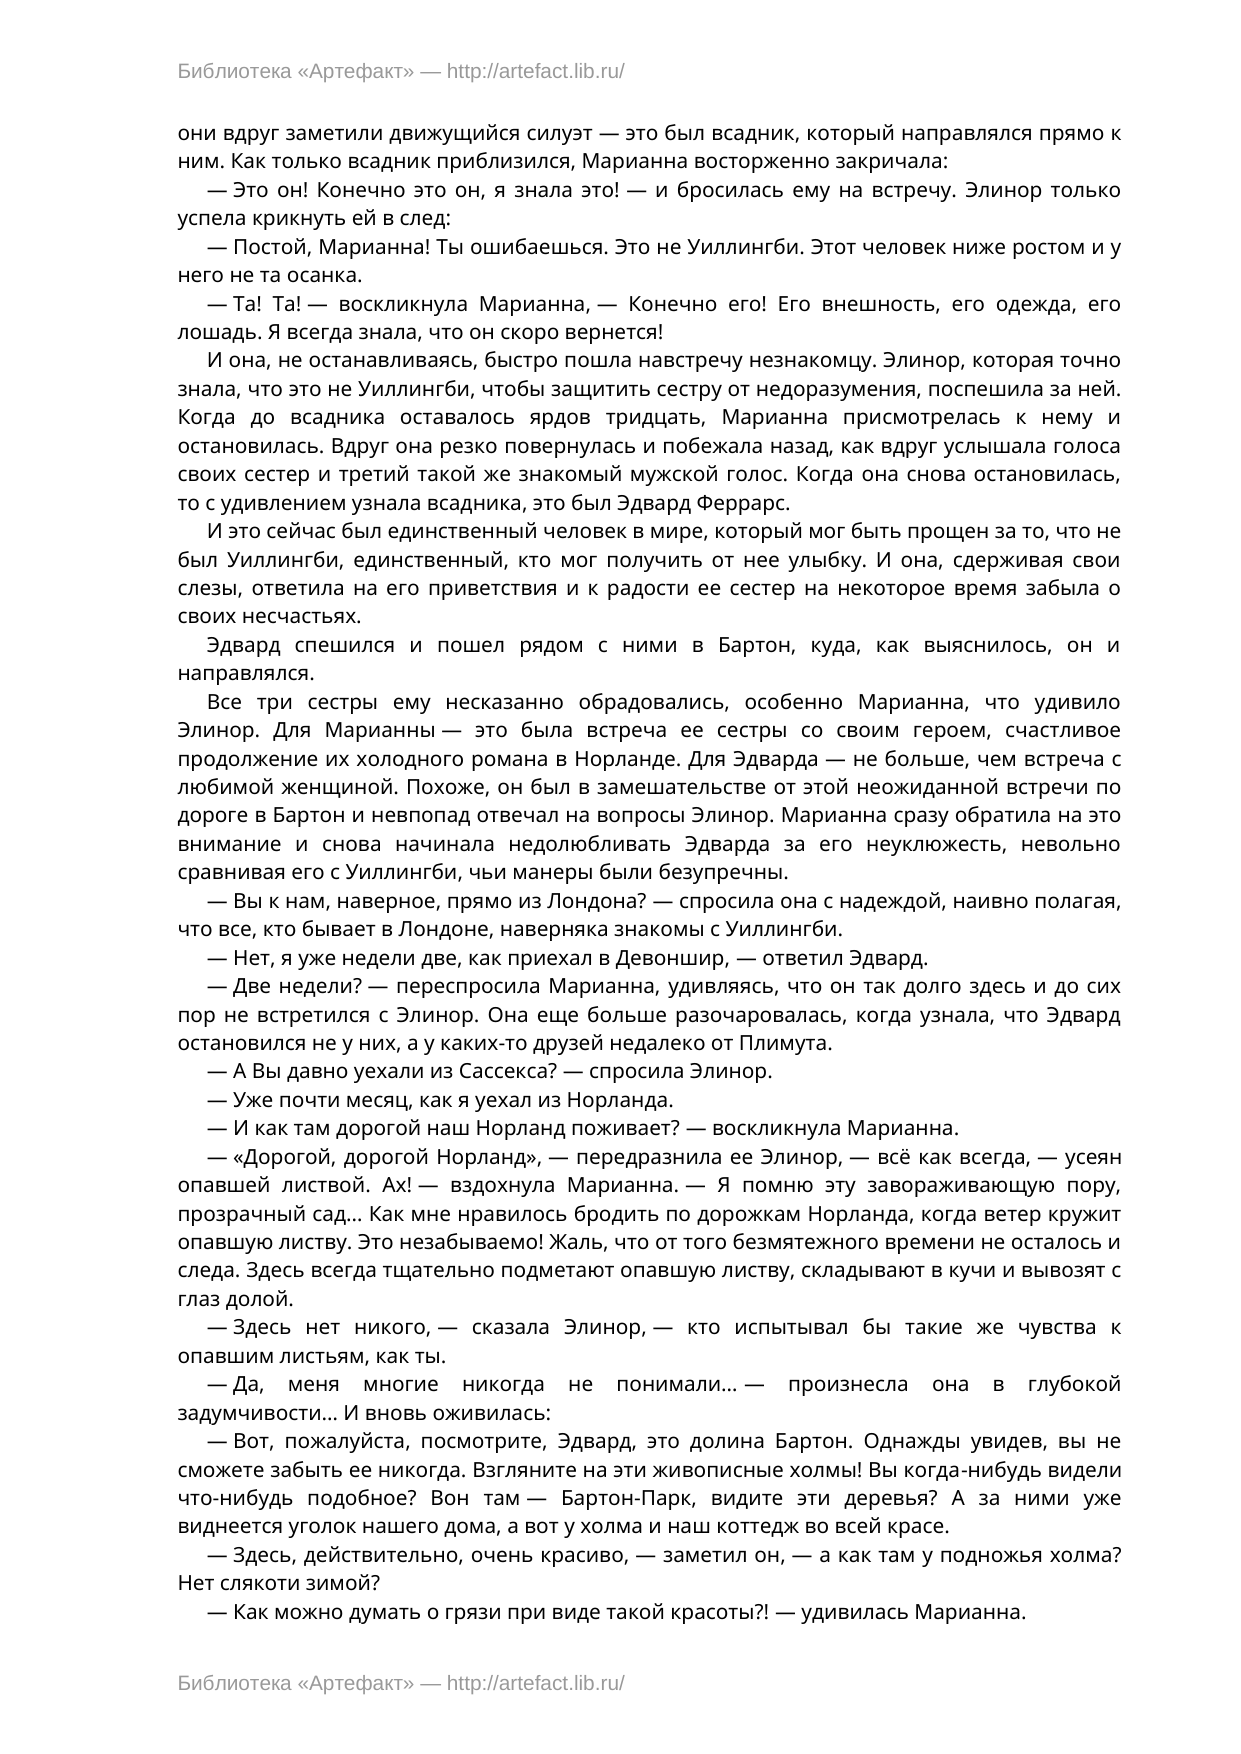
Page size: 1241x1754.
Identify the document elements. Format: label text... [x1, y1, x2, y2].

text — Здесь, действительно, очень красиво, — заметил он, — а как там у подножья холма? Нет слякоти зимой? [177, 1540, 1122, 1597]
text Эдвард спешился и пошел рядом с ними в Бартон, куда, как выяснилось, он и направлялся. [177, 630, 1122, 687]
text — Уже почти месяц, как я уехал из Норланда. [177, 1085, 1122, 1113]
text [177, 118, 1122, 175]
text — И как там дорогой наш Норланд поживает? — воскликнула Марианна. [177, 1113, 1122, 1142]
text — А Вы давно уехали из Сассекса? — спросила Элинор. [177, 1057, 1122, 1085]
text — Две недели? — переспросила Марианна, удивляясь, что он так долго здесь и до сих пор не встретился с Элинор. Она еще больше разочаровалась, когда узнала, что Эдвард остановился не у них, а у каких-то друзей недалеко от Плимута. [177, 971, 1122, 1057]
text — Это он! Конечно это он, я знала это! — и бросилась ему на встречу. Элинор только успела крикнуть ей в след: [177, 175, 1122, 232]
text — Вы к нам, наверное, прямо из Лондона? — спросила она с надеждой, наивно полагая, что все, кто бывает в Лондоне, наверняка знакомы с Уиллингби. [177, 886, 1122, 943]
text И это сейчас был единственный человек в мире, который мог быть прощен за то, что не был Уиллингби, единственный, кто мог получить от нее улыбку. И она, сдерживая свои слезы, ответила на его приветствия и к радости ее сестер на некоторое время забыла о своих несчастьях. [177, 516, 1122, 630]
text — Вот, пожалуйста, посмотрите, Эдвард, это долина Бартон. Однажды увидев, вы не сможете забыть ее никогда. Взгляните на эти живописные холмы! Вы когда-нибудь видели что-нибудь подобное? Вон там — Бартон-Парк, видите эти деревья? А за ними уже виднеется уголок нашего дома, а вот у холма и наш коттедж во всей красе. [177, 1426, 1122, 1540]
text — Та! Та! — воскликнула Марианна, — Конечно его! Его внешность, его одежда, его лошадь. Я всегда знала, что он скоро вернется! [177, 289, 1122, 346]
text — Да, меня многие никогда не понимали… — произнесла она в глубокой задумчивости… И вновь оживилась: [177, 1369, 1122, 1426]
text И она, не останавливаясь, быстро пошла навстречу незнакомцу. Элинор, которая точно знала, что это не Уиллингби, чтобы защитить сестру от недоразумения, поспешила за ней. Когда до всадника оставалось ярдов тридцать, Марианна присмотрелась к нему и остановилась. Вдруг она резко повернулась и побежала назад, как вдруг услышала голоса своих сестер и третий такой же знакомый мужской голос. Когда она снова остановилась, то с удивлением узнала всадника, это был Эдвард Феррарс. [177, 346, 1122, 516]
text — Нет, я уже недели две, как приехал в Девоншир, — ответил Эдвард. [177, 943, 1122, 971]
text Все три сестры ему несказанно обрадовались, особенно Марианна, что удивило Элинор. Для Марианны — это была встреча ее сестры со своим героем, счастливое продолжение их холодного романа в Норланде. Для Эдварда — не больше, чем встреча с любимой женщиной. Похоже, он был в замешательстве от этой неожиданной встречи по дороге в Бартон и невпопад отвечал на вопросы Элинор. Марианна сразу обратила на это внимание и снова начинала недолюбливать Эдварда за его неуклюжесть, невольно сравнивая его с Уиллингби, чьи манеры были безупречны. [177, 687, 1122, 886]
text — Как можно думать о грязи при виде такой красоты?! — удивилась Марианна. [177, 1597, 1122, 1625]
text — «Дорогой, дорогой Норланд», — передразнила ее Элинор, — всё как всегда, — усеян опавшей листвой. Ах! — вздохнула Марианна. — Я помню эту завораживающую пору, прозрачный сад… Как мне нравилось бродить по дорожкам Норланда, когда ветер кружит опавшую листву. Это незабываемо! Жаль, что от того безмятежного времени не осталось и следа. Здесь всегда тщательно подметают опавшую листву, складывают в кучи и вывозят с глаз долой. [177, 1142, 1122, 1312]
text — Здесь нет никого, — сказала Элинор, — кто испытывал бы такие же чувства к опавшим листьям, как ты. [177, 1312, 1122, 1369]
text — Постой, Марианна! Ты ошибаешься. Это не Уиллингби. Этот человек ниже ростом и у него не та осанка. [177, 232, 1122, 289]
